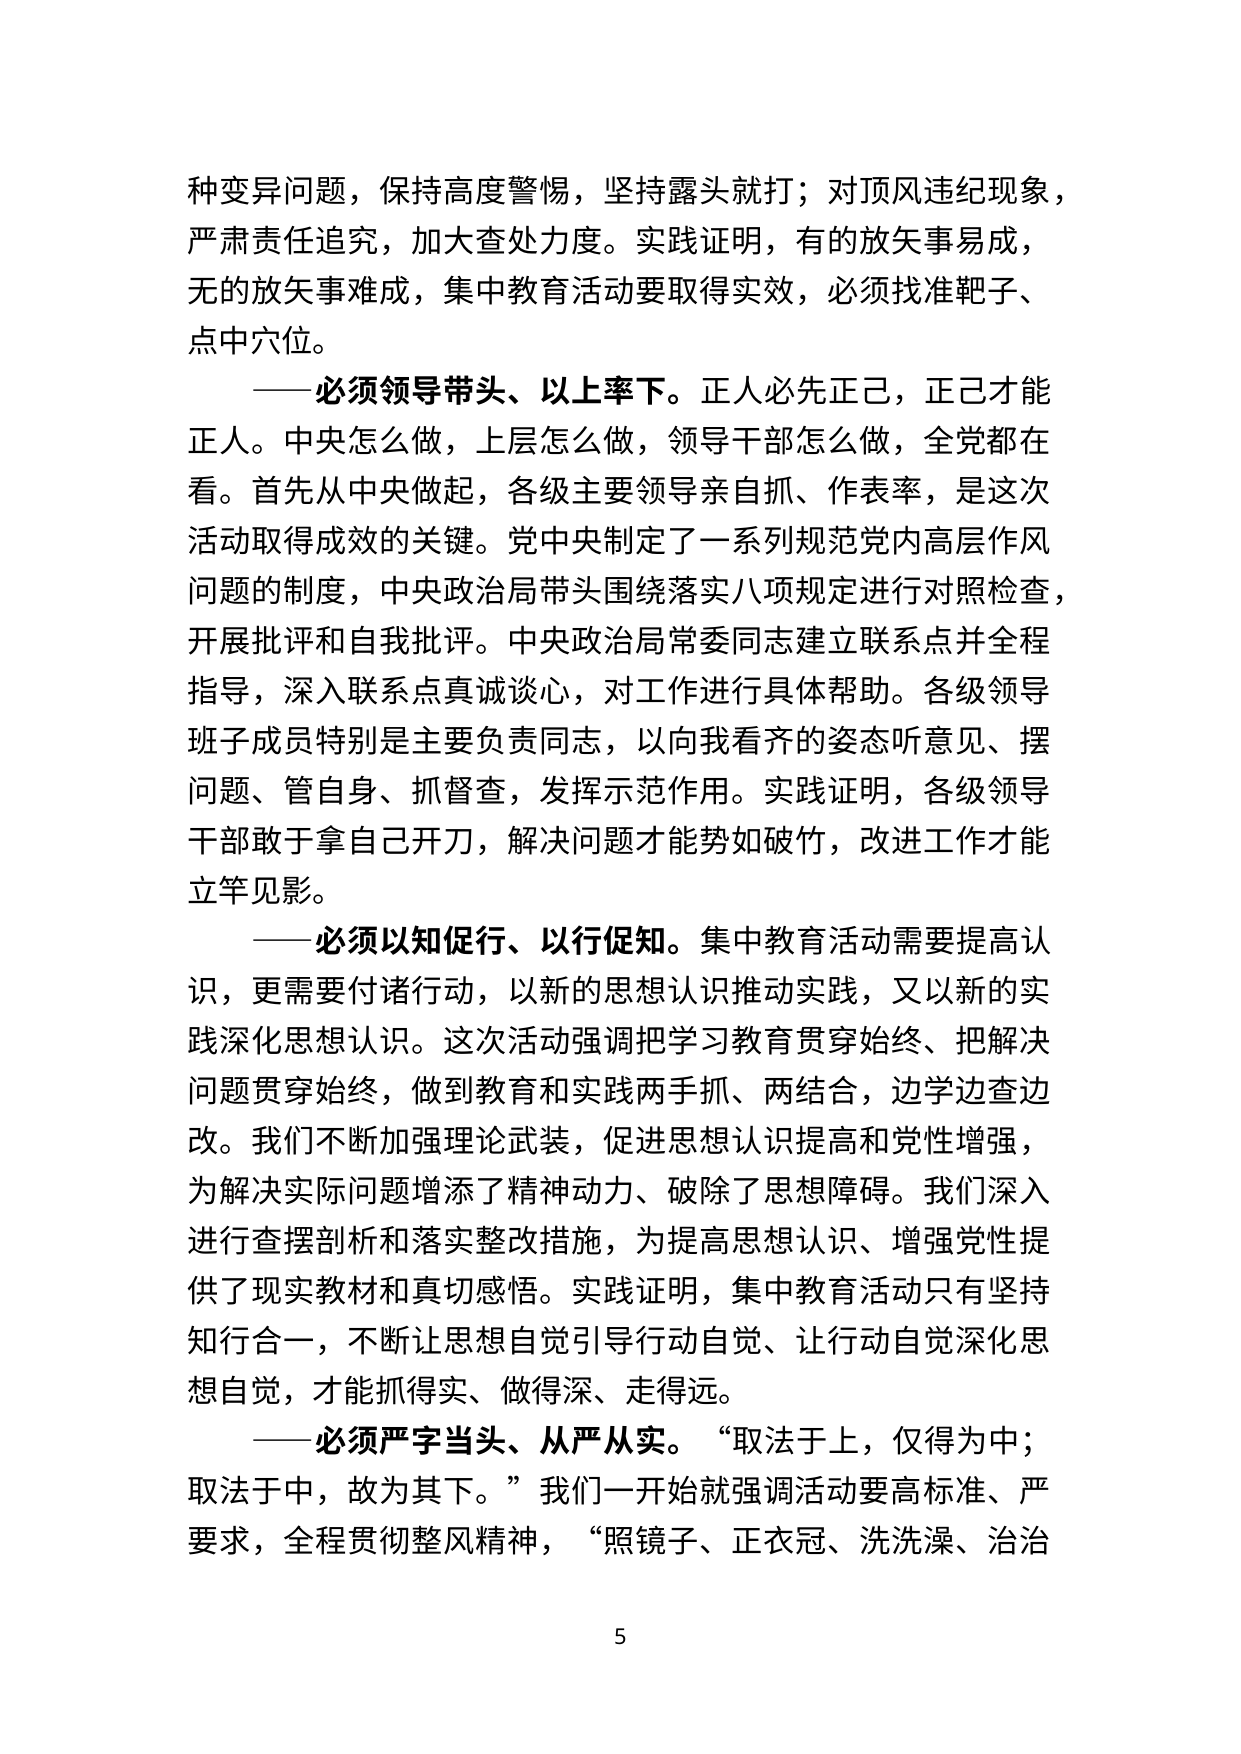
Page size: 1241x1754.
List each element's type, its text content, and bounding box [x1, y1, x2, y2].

text ——必须以知促行、以行促知。集中教育活动需要提高认识，更需要付诸行动，以新的思想认识推动实践，又以新的实践深化思想认识。这次活动强调把学习教育贯穿始终、把解决问题贯穿始终，做到教育和实践两手抓、两结合，边学边查边改。我们不断加强理论武装，促进思想认识提高和党性增强，为解决实际问题增添了精神动力、破除了思想障碍。我们深入进行查摆剖析和落实整改措施，为提高思想认识、增强党性提供了现实教材和真切感悟。实践证明，集中教育活动只有坚持知行合一，不断让思想自觉引导行动自觉、让行动自觉深化思想自觉，才能抓得实、做得深、走得远。 [187, 912, 1053, 1412]
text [187, 162, 1053, 362]
text ——必须领导带头、以上率下。正人必先正己，正己才能正人。中央怎么做，上层怎么做，领导干部怎么做，全党都在看。首先从中央做起，各级主要领导亲自抓、作表率，是这次活动取得成效的关键。党中央制定了一系列规范党内高层作风问题的制度，中央政治局带头围绕落实八项规定进行对照检查，开展批评和自我批评。中央政治局常委同志建立联系点并全程指导，深入联系点真诚谈心，对工作进行具体帮助。各级领导班子成员特别是主要负责同志，以向我看齐的姿态听意见、摆问题、管自身、抓督查，发挥示范作用。实践证明，各级领导干部敢于拿自己开刀，解决问题才能势如破竹，改进工作才能立竿见影。 [187, 362, 1053, 912]
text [187, 1412, 1053, 1562]
